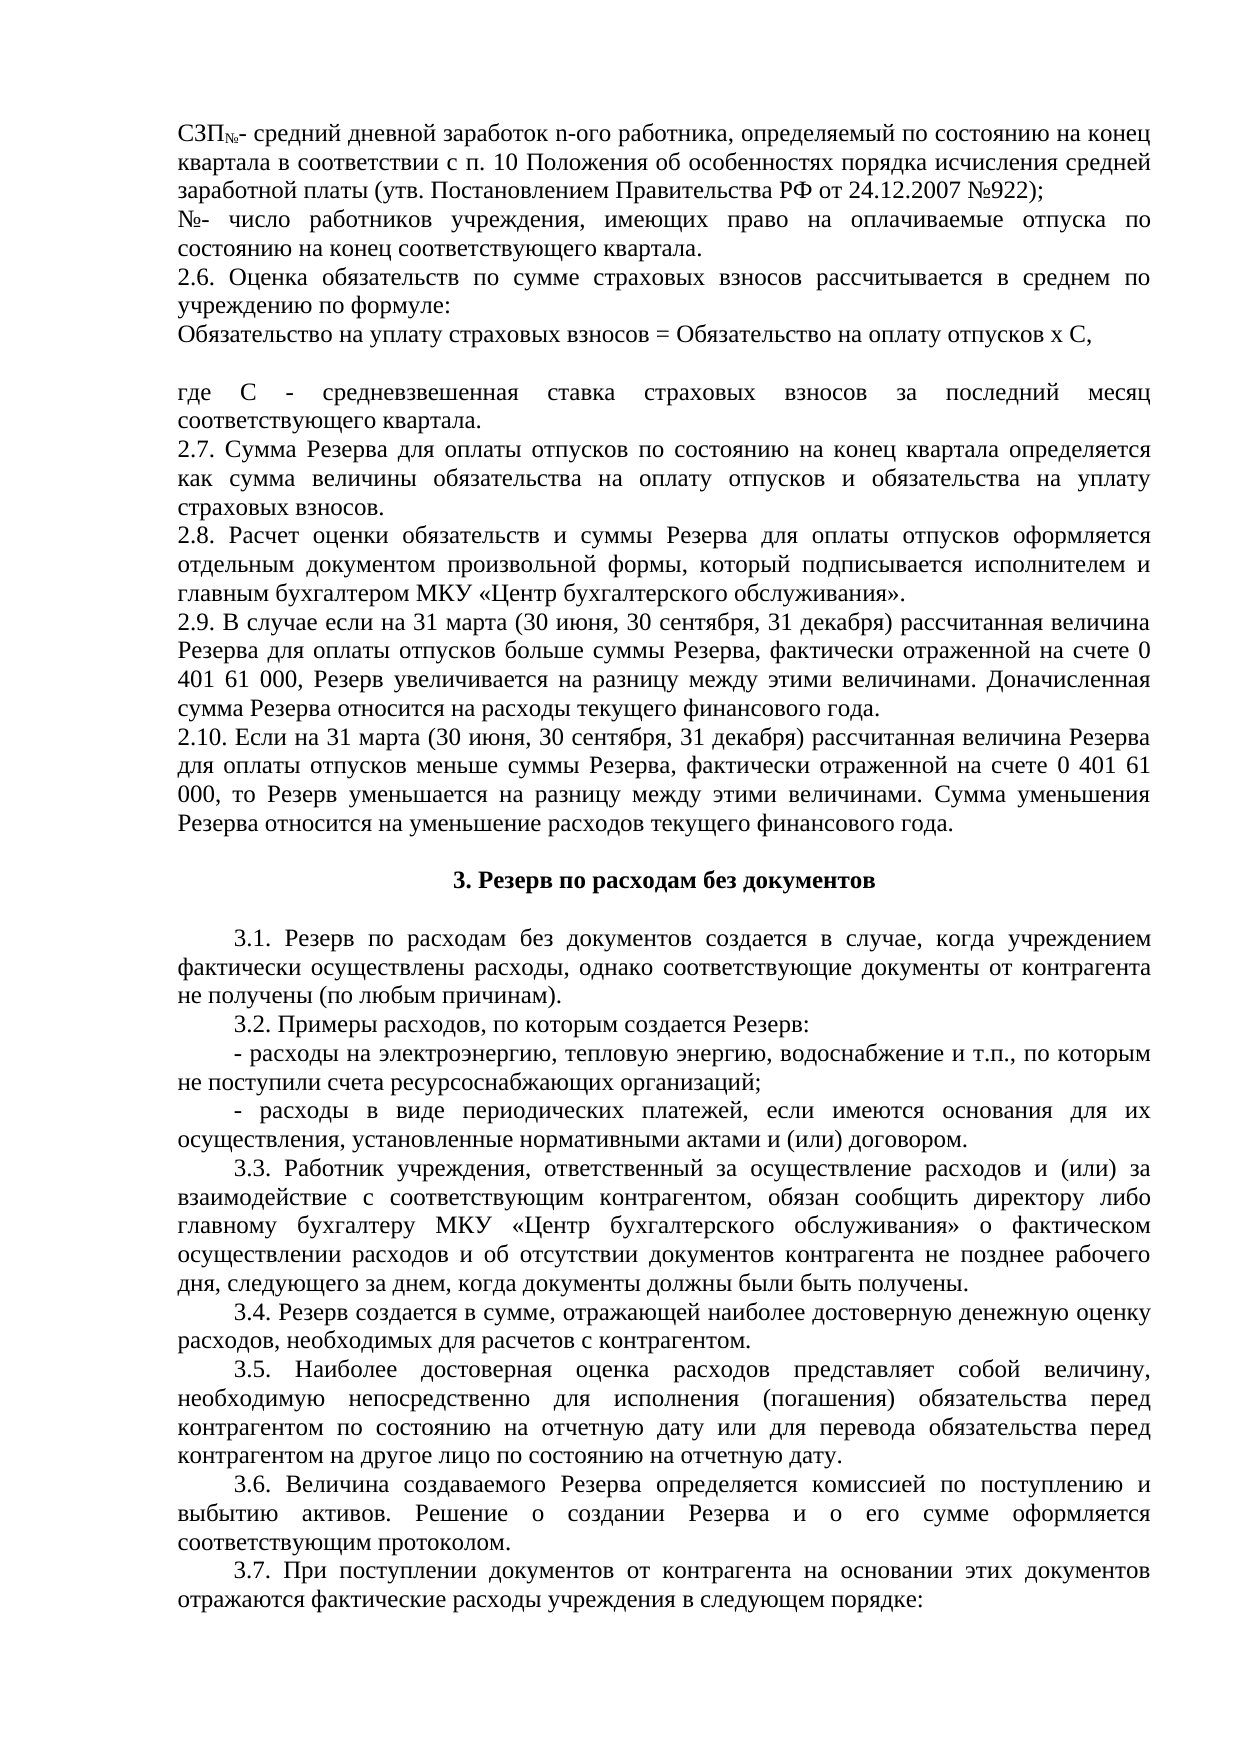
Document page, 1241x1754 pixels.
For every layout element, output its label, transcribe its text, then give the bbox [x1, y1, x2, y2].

text 2.8. Расчет оценки обязательств и суммы Резерва для оплаты отпусков оформляется отдельным документом произвольной формы, который подписывается исполнителем и главным бухгалтером МКУ «Центр бухгалтерского обслуживания». [177, 521, 1152, 607]
text СЗП№- средний дневной заработок n-ого работника, определяемый по состоянию на конец квартала в соответствии с п. 10 Положения об особенностях порядка исчисления средней заработной платы (утв. Постановлением Правительства РФ от 24.12.2007 №922); [177, 118, 1152, 204]
text 2.6. Оценка обязательств по сумме страховых взносов рассчитывается в среднем по учреждению по формуле: [177, 262, 1152, 319]
text 2.9. В случае если на 31 марта (30 июня, 30 сентября, 31 декабря) рассчитанная величина Резерва для оплаты отпусков больше суммы Резерва, фактически отраженной на счете 0 401 61 000, Резерв увеличивается на разницу между этими величинами. Доначисленная сумма Резерва относится на расходы текущего финансового года. [177, 607, 1152, 722]
text 3.5. Наиболее достоверная оценка расходов представляет собой величину, необходимую непосредственно для исполнения (погашения) обязательства перед контрагентом по состоянию на отчетную дату или для перевода обязательства перед контрагентом на другое лицо по состоянию на отчетную дату. [177, 1354, 1152, 1469]
text Обязательство на уплату страховых взносов = Обязательство на оплату отпусков x С, [177, 319, 1152, 348]
text 3. Резерв по расходам без документов [177, 866, 1152, 894]
text - расходы в виде периодических платежей, если имеются основания для их осуществления, установленные нормативными актами и (или) договором. [177, 1096, 1152, 1153]
text №- число работников учреждения, имеющих право на оплачиваемые отпуска по состоянию на конец соответствующего квартала. [177, 204, 1152, 262]
text - расходы на электроэнергию, тепловую энергию, водоснабжение и т.п., по которым не поступили счета ресурсоснабжающих организаций; [177, 1038, 1152, 1096]
text 3.2. Примеры расходов, по которым создается Резерв: [177, 1009, 1152, 1038]
text где С - средневзвешенная ставка страховых взносов за последний месяц соответствующего квартала. [177, 377, 1152, 434]
text 3.1. Резерв по расходам без документов создается в случае, когда учреждением фактически осуществлены расходы, однако соответствующие документы от контрагента не получены (по любым причинам). [177, 923, 1152, 1009]
text 3.6. Величина создаваемого Резерва определяется комиссией по поступлению и выбытию активов. Решение о создании Резерва и о его сумме оформляется соответствующим протоколом. [177, 1469, 1152, 1556]
text 2.7. Сумма Резерва для оплаты отпусков по состоянию на конец квартала определяется как сумма величины обязательства на оплату отпусков и обязательства на уплату страховых взносов. [177, 434, 1152, 521]
text 3.3. Работник учреждения, ответственный за осуществление расходов и (или) за взаимодействие с соответствующим контрагентом, обязан сообщить директору либо главному бухгалтеру МКУ «Центр бухгалтерского обслуживания» о фактическом осуществлении расходов и об отсутствии документов контрагента не позднее рабочего дня, следующего за днем, когда документы должны были быть получены. [177, 1153, 1152, 1297]
text 3.7. При поступлении документов от контрагента на основании этих документов отражаются фактические расходы учреждения в следующем порядке: [177, 1556, 1152, 1613]
text 2.10. Если на 31 марта (30 июня, 30 сентября, 31 декабря) рассчитанная величина Резерва для оплаты отпусков меньше суммы Резерва, фактически отраженной на счете 0 401 61 000, то Резерв уменьшается на разницу между этими величинами. Сумма уменьшения Резерва относится на уменьшение расходов текущего финансового года. [177, 722, 1152, 837]
text 3.4. Резерв создается в сумме, отражающей наиболее достоверную денежную оценку расходов, необходимых для расчетов с контрагентом. [177, 1297, 1152, 1354]
